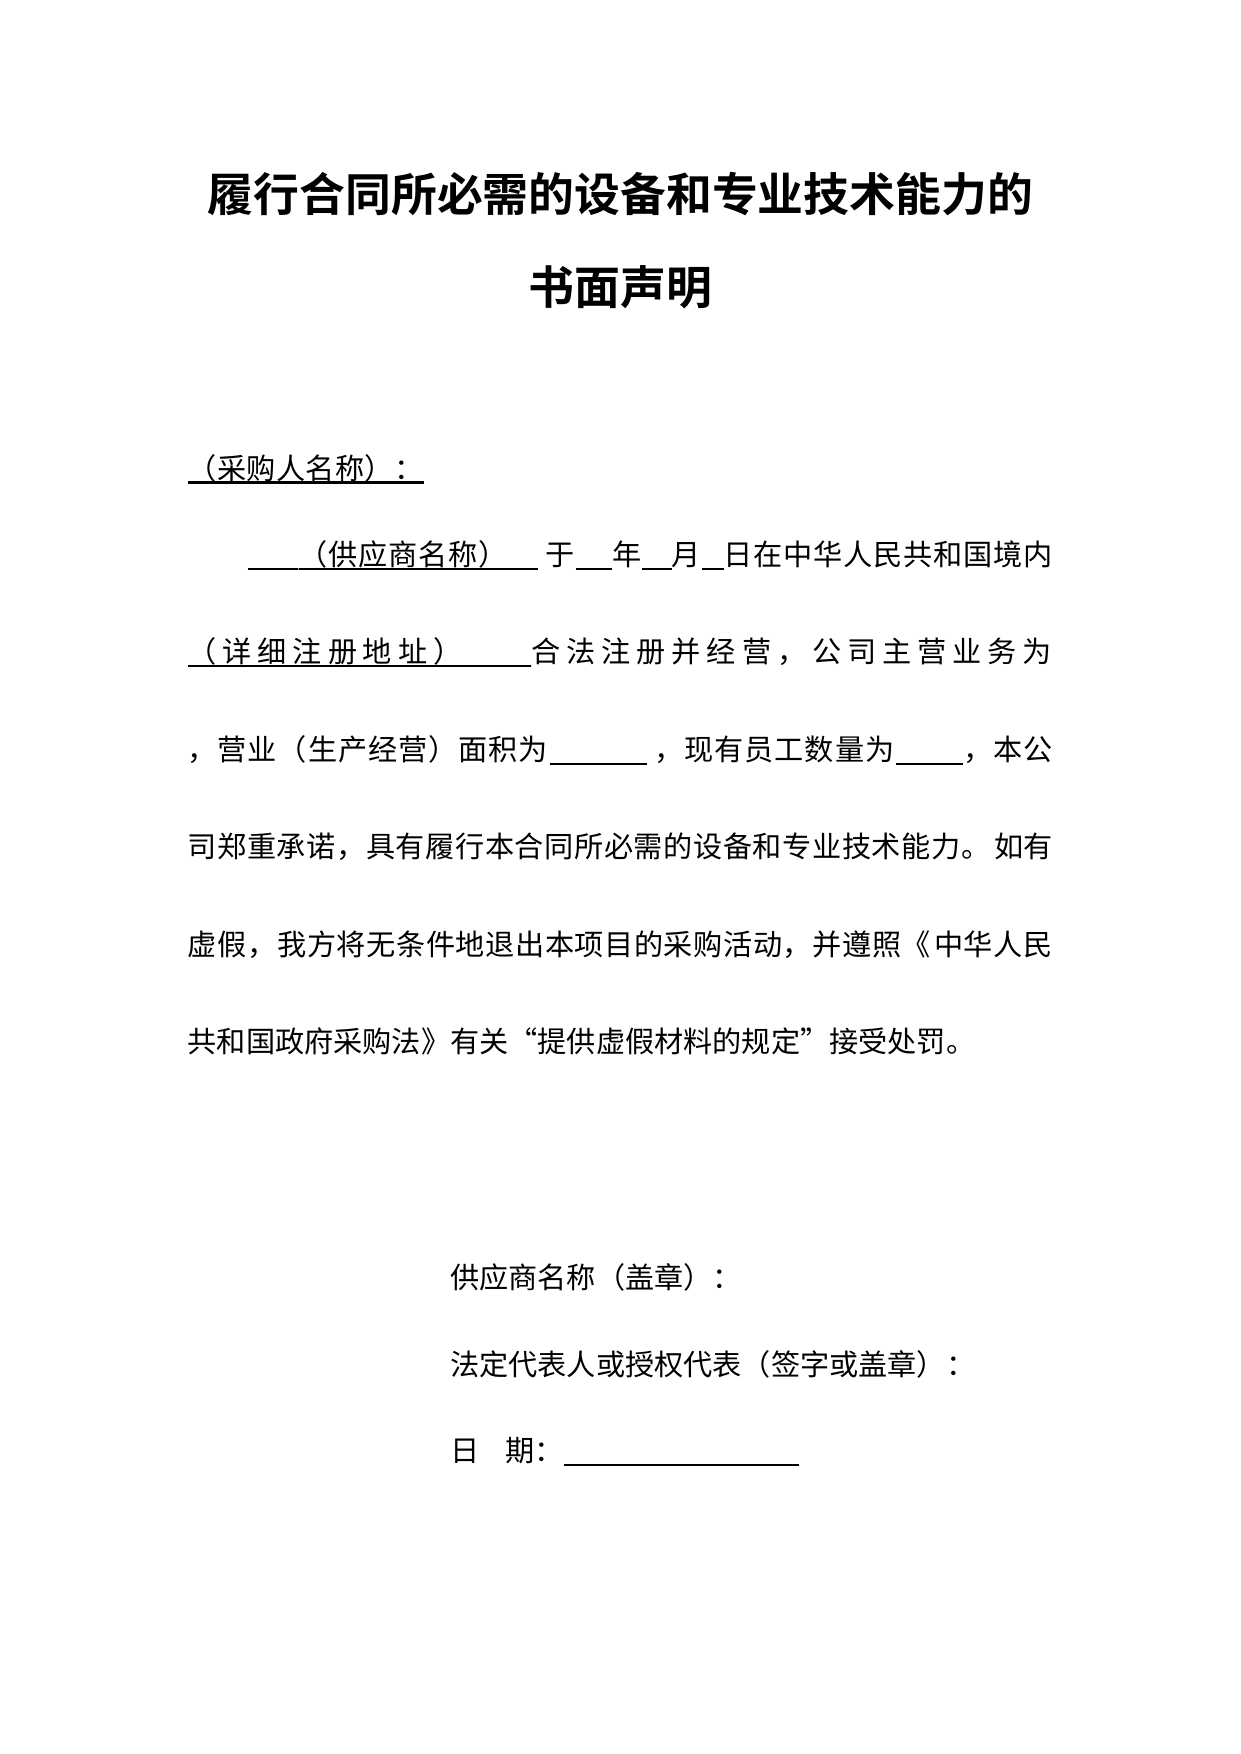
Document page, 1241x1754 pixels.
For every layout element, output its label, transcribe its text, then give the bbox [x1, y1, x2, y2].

text 供应商名称（盖章）： [187, 1244, 1053, 1309]
text 法定代表人或授权代表（签字或盖章）： [187, 1330, 1053, 1395]
text 履行合同所必需的设备和专业技术能力的书面声明 [187, 162, 1053, 318]
text （采购人名称）： [187, 434, 1053, 499]
text 日 期： [187, 1416, 1053, 1481]
text （供应商名称） 于 年 月 日在中华人民共和国境内 （详细注册地址） 合法注册并经营，公司主营业务为 ，营业（生产经营）面积为 ，现有员工数量为 ，本公司郑重承诺，具有履行本合同所必需的设备和专业技术能力。如有虚假，我方将无条件地退出本项目的采购活动，并遵照《中华人民共和国政府采购法》有关“提供虚假材料的规定”接受处罚。 [187, 520, 1053, 1121]
